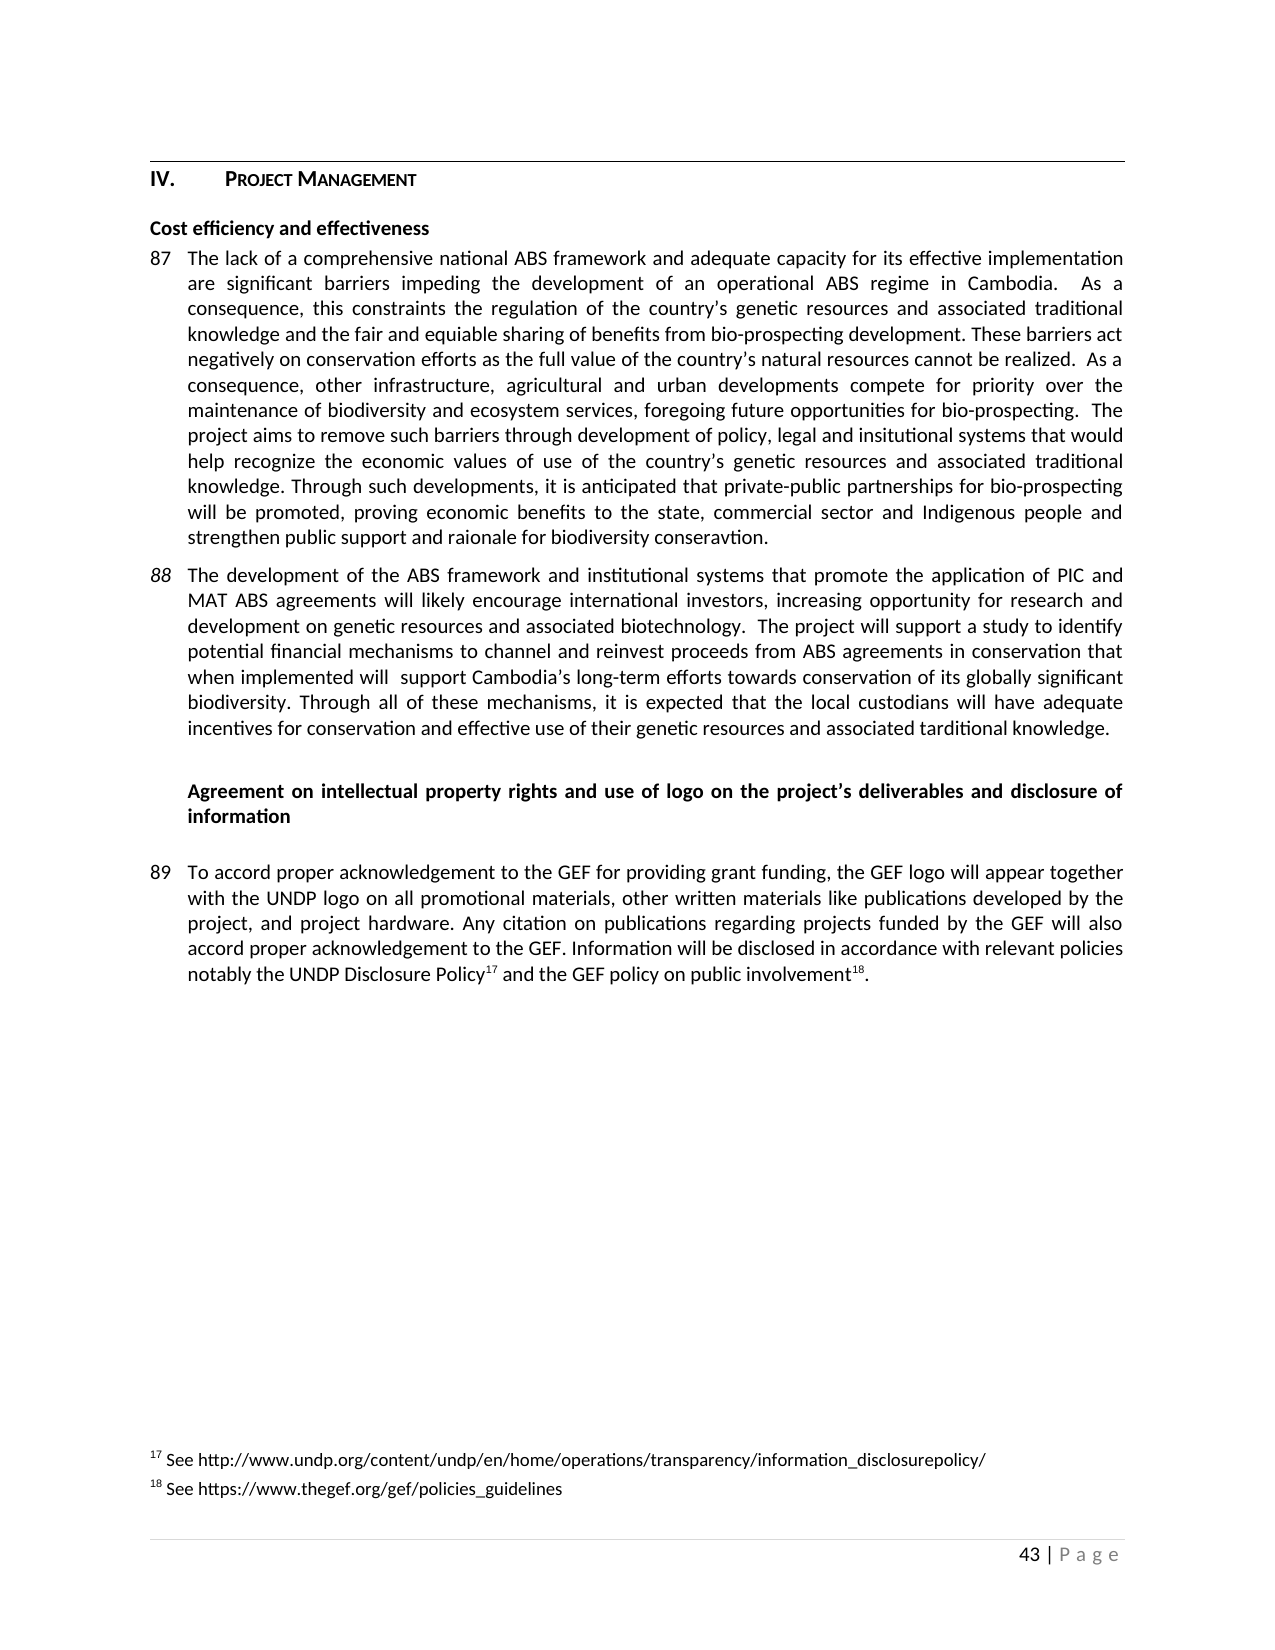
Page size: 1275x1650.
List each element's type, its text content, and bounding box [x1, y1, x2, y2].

list Agreement on intellectual property rights and use of logo on the project’s deliverables and disclosure of information [187, 778, 1125, 829]
list The development of the ABS framework and institutional systems that promote the application of PIC and MAT ABS agreements will likely encourage international investors, increasing opportunity for research and development on genetic resources and associated biotechnology. The project will support a study to identify potential financial mechanisms to channel and reinvest proceeds from ABS agreements in conservation that when implemented will support Cambodia’s long-term efforts towards conservation of its globally significant biodiversity. Through all of these mechanisms, it is expected that the local custodians will have adequate incentives for conservation and effective use of their genetic resources and associated tarditional knowledge. [150, 562, 1125, 740]
text Cost efficiency and effectiveness [150, 216, 1125, 241]
list The lack of a comprehensive national ABS framework and adequate capacity for its effective implementation are significant barriers impeding the development of an operational ABS regime in Cambodia. As a consequence, this constraints the regulation of the country’s genetic resources and associated traditional knowledge and the fair and equiable sharing of benefits from bio-prospecting development. These barriers act negatively on conservation efforts as the full value of the country’s natural resources cannot be realized. As a consequence, other infrastructure, agricultural and urban developments compete for priority over the maintenance of biodiversity and ecosystem services, foregoing future opportunities for bio-prospecting. The project aims to remove such barriers through development of policy, legal and insitutional systems that would help recognize the economic values of use of the country’s genetic resources and associated traditional knowledge. Through such developments, it is anticipated that private-public partnerships for bio-prospecting will be promoted, proving economic benefits to the state, commercial sector and Indigenous people and strengthen public support and raionale for biodiversity conseravtion. [150, 245, 1125, 550]
subtitle Project Management [150, 162, 1125, 192]
list To accord proper acknowledgement to the GEF for providing grant funding, the GEF logo will appear together with the UNDP logo on all promotional materials, other written materials like publications developed by the project, and project hardware. Any citation on publications regarding projects funded by the GEF will also accord proper acknowledgement to the GEF. Information will be disclosed in accordance with relevant policies notably the UNDP Disclosure Policy and the GEF policy on public involvement. [150, 859, 1125, 986]
